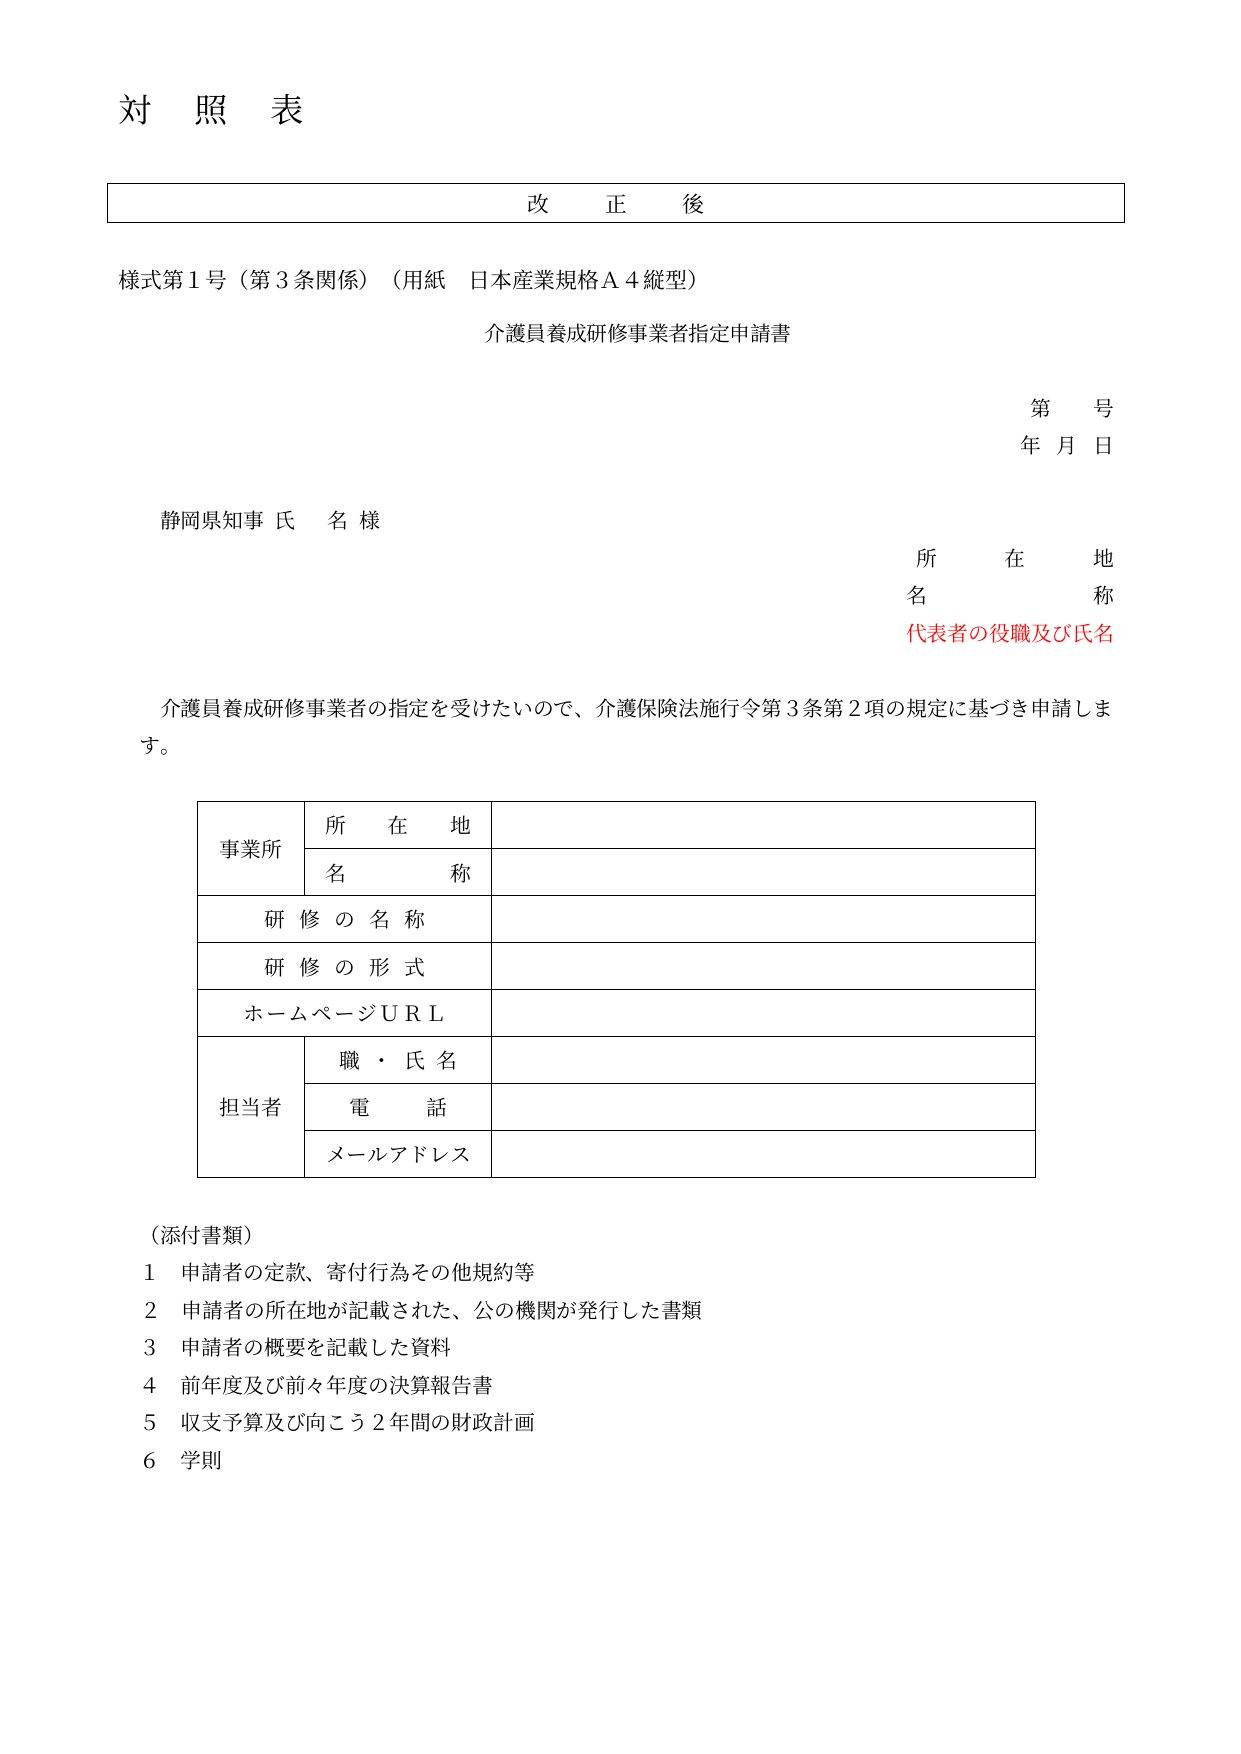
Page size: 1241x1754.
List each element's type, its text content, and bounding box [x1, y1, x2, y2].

text 対 照 表 [118, 71, 1122, 146]
table_header 改 正 後 [108, 184, 1124, 222]
table_cell 様式第１号（第３条関係）（用紙 日本産業規格Ａ４縦型） 介護員養成研修事業者指定申請書 第 号 年 月 日 静岡県知事 氏 名 様 所 在 地 名 称 代表者の役職及び氏名 介護員養成研修事業者の指定を受けたいので、介護保険法施行令第３条第２項の規定に基づき申請します。 （添付書類） １ 申請者の定款、寄付行為その他規約等 ２ 申請者の所在地が記載された、公の機関が発行した書類 ３ 申請者の概要を記載した資料 ４ 前年度及び前々年度の決算報告書 ５ 収支予算及び向こう２年間の財政計画 ６ 学則 [108, 223, 1124, 1671]
